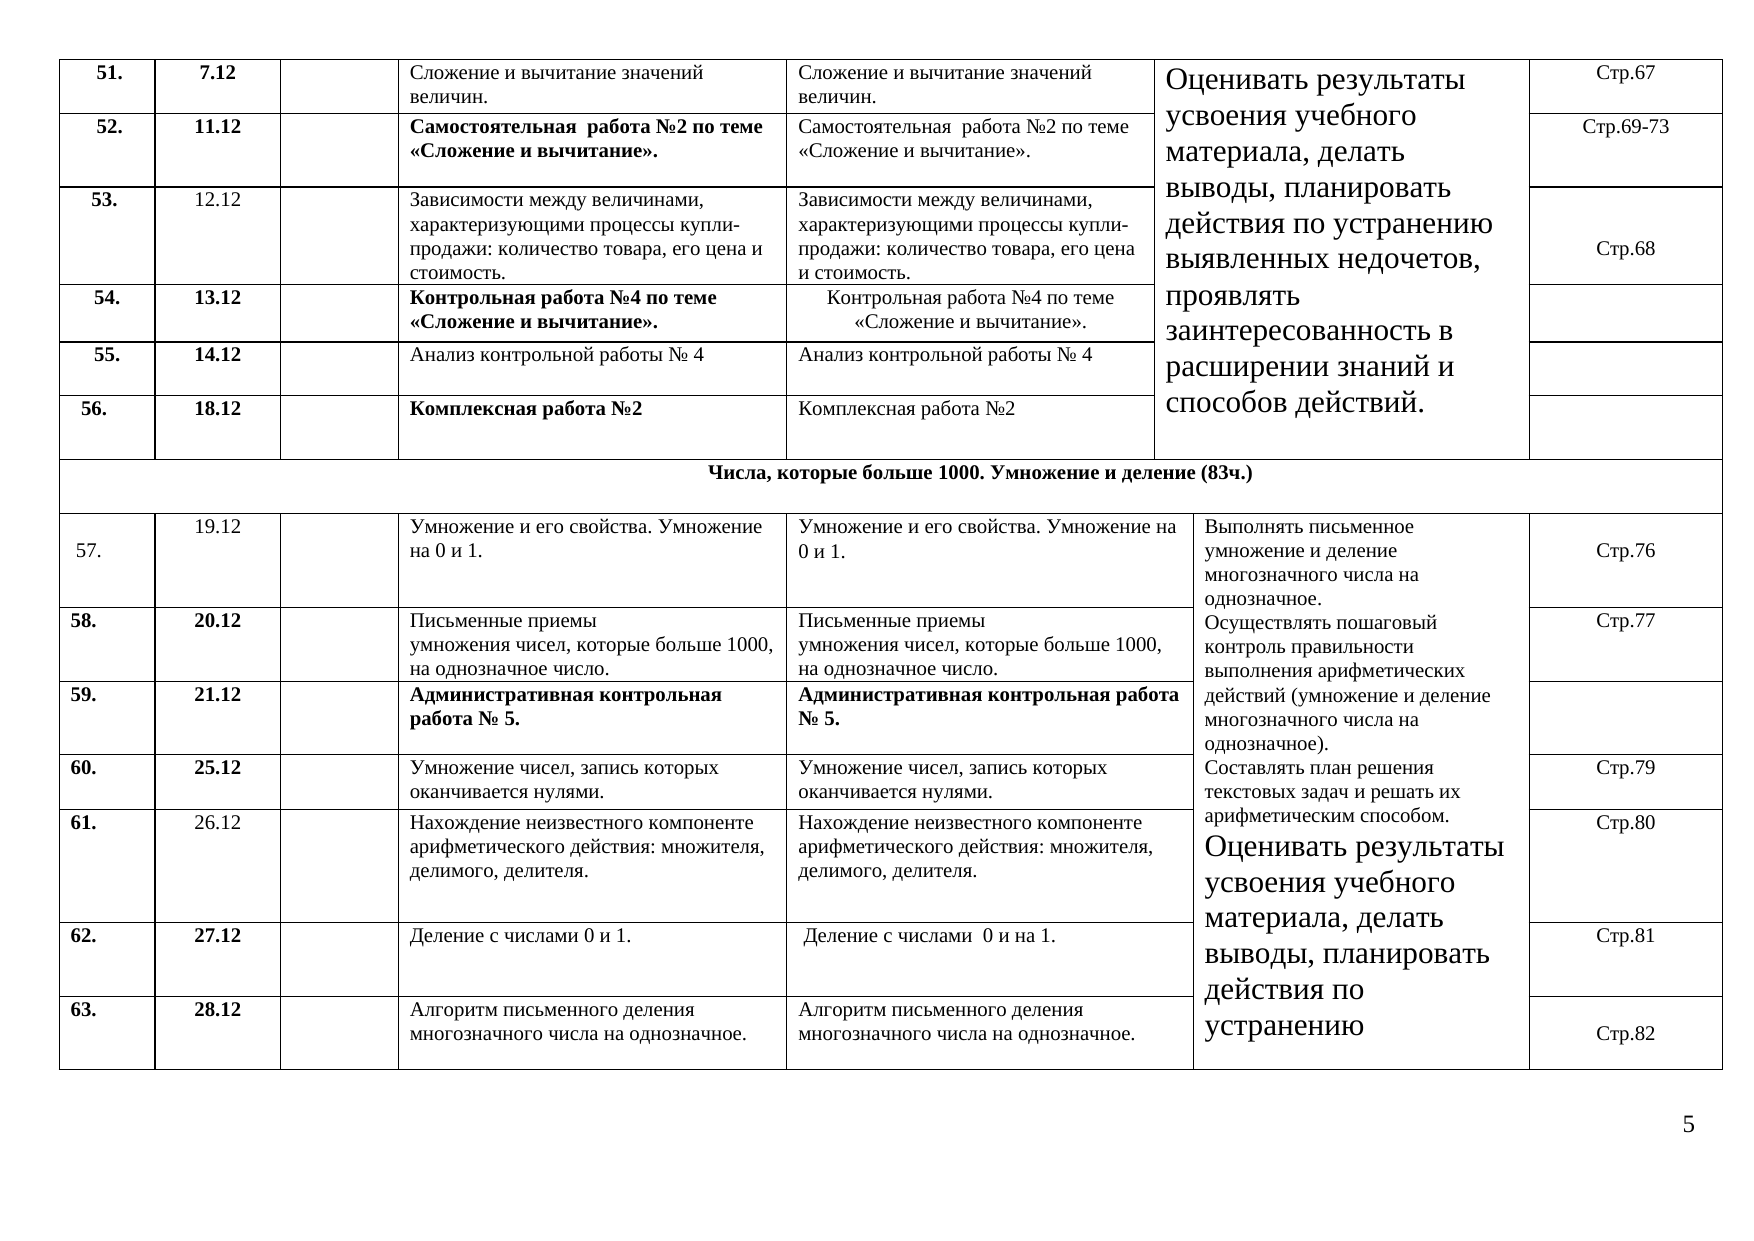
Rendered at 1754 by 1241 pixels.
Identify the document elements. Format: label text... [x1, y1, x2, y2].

table_cell Алгоритм письменного деления многозначного числа на однозначное. [399, 997, 786, 1069]
table_cell [281, 60, 398, 113]
table_cell 25.12 [156, 755, 280, 809]
table_cell [1530, 682, 1722, 754]
table_cell 28.12 [156, 997, 280, 1069]
table_cell Зависимости между величинами, характеризующими процессы купли-продажи: количество товара, его цена и стоимость. [787, 188, 1154, 284]
table_cell [281, 285, 398, 341]
table_cell Сложение и вычитание значений величин. [787, 60, 1154, 113]
table_cell Умножение чисел, запись которых оканчивается нулями. [399, 755, 786, 809]
table_cell [281, 682, 398, 754]
table_cell Административная контрольная работа № 5. [787, 682, 1193, 754]
table_cell Стр.81 [1530, 923, 1722, 996]
table_cell [281, 810, 398, 922]
table_cell [281, 114, 398, 186]
table_cell Стр.69-73 [1530, 114, 1722, 186]
table_cell [1530, 285, 1722, 341]
table_cell 20.12 [156, 608, 280, 681]
table_cell 56. [60, 396, 154, 459]
table_cell Письменные приемы умножения чисел, которые больше 1000, на однозначное число. [787, 608, 1193, 681]
table_cell 60. [60, 755, 154, 809]
table_cell 54. [60, 285, 154, 341]
table_cell 58. [60, 608, 154, 681]
table_cell 21.12 [156, 682, 280, 754]
table_cell [1530, 343, 1722, 395]
table_cell Выполнять письменное умножение и деление многозначного числа на однозначное. Осуществлять пошаговый контроль правильности выполнения арифметических действий (умножение и деление многозначного числа на однозначное). Составлять план решения текстовых задач и решать их арифметическим способом. Оценивать результаты усвоения учебного материала, делать выводы, планировать действия по устранению выявленных недочетов, проявлять заинтересованность в расширении знаний и способов действий. Моделировать взаимозависимости между величинами: скорость, время, расстояние. Переводить одни единицы скорости в другие. Решать задачи с величинами: скорость, время, расстояние. Применять свойство умножения числа на произведение в устных и письменных вычислениях. Выполнять устно и письменно умножение на числа, оканчивающиеся нулями, объяснять используемые приемы. Выполнять задания творческого и поискового характера, применять знания и способы действий в измененных условиях. Работать в паре. Находить и исправлять неверные высказывания. Излагать и отстаивать свое мнение, аргументировать свою точку зрения, оценивать. [1194, 514, 1529, 1069]
table_cell 14.12 [156, 343, 280, 395]
table_cell Нахождение неизвестного компоненте арифметического действия: множителя, делимого, делителя. [787, 810, 1193, 922]
table_cell Деление с числами 0 и на 1. [787, 923, 1193, 996]
table_cell [281, 514, 398, 607]
table_cell Числа, которые больше 1000. Умножение и деление (83ч.) [60, 460, 1722, 513]
table_cell 13.12 [156, 285, 280, 341]
table_cell 62. [60, 923, 154, 996]
table_cell [281, 997, 398, 1069]
table_cell [1530, 396, 1722, 459]
table_cell Умножение и его свойства. Умножение на 0 и 1. [399, 514, 786, 607]
table_cell Стр.80 [1530, 810, 1722, 922]
table_cell Алгоритм письменного деления многозначного числа на однозначное. [787, 997, 1193, 1069]
table_cell 63. [60, 997, 154, 1069]
table_cell 7.12 [156, 60, 280, 113]
table_cell 11.12 [156, 114, 280, 186]
table_cell 12.12 [156, 188, 280, 284]
table_cell [281, 755, 398, 809]
table_cell [281, 396, 398, 459]
table_cell Умножение и его свойства. Умножение на 0 и 1. [787, 514, 1193, 607]
table_cell Умножение чисел, запись которых оканчивается нулями. [787, 755, 1193, 809]
table_cell [281, 923, 398, 996]
table_cell [281, 608, 398, 681]
table_cell Стр.68 [1530, 188, 1722, 284]
table_cell Стр.82 [1530, 997, 1722, 1069]
table_cell Административная контрольная работа № 5. [399, 682, 786, 754]
table_cell Анализ контрольной работы № 4 [787, 343, 1154, 395]
table_cell 19.12 [156, 514, 280, 607]
table_cell 18.12 [156, 396, 280, 459]
table_cell Контрольная работа №4 по теме «Сложение и вычитание». [787, 285, 1154, 341]
table_cell Стр.76 [1530, 514, 1722, 607]
table_cell [281, 343, 398, 395]
table_cell 57. [60, 514, 154, 607]
table_cell 26.12 [156, 810, 280, 922]
table_cell Письменные приемы умножения чисел, которые больше 1000, на однозначное число. [399, 608, 786, 681]
table_cell Стр.67 [1530, 60, 1722, 113]
table_cell Самостоятельная работа №2 по теме «Сложение и вычитание». [787, 114, 1154, 186]
table_cell [281, 188, 398, 284]
table_cell Деление с числами 0 и 1. [399, 923, 786, 996]
table_cell Комплексная работа №2 [399, 396, 786, 459]
table_cell 59. [60, 682, 154, 754]
table_cell Зависимости между величинами, характеризующими процессы купли-продажи: количество товара, его цена и стоимость. [399, 188, 786, 284]
table_cell Нахождение неизвестного компоненте арифметического действия: множителя, делимого, делителя. [399, 810, 786, 922]
table_cell 53. [60, 188, 154, 284]
table_cell Контрольная работа №4 по теме «Сложение и вычитание». [399, 285, 786, 341]
table_cell 51. [60, 60, 154, 113]
table_cell Анализ контрольной работы № 4 [399, 343, 786, 395]
table_cell Стр.77 [1530, 608, 1722, 681]
table_cell Стр.79 [1530, 755, 1722, 809]
table_cell Сложение и вычитание значений величин. [399, 60, 786, 113]
table_cell 27.12 [156, 923, 280, 996]
table_cell Самостоятельная работа №2 по теме «Сложение и вычитание». [399, 114, 786, 186]
table_cell 52. [60, 114, 154, 186]
table_cell 61. [60, 810, 154, 922]
table_cell Комплексная работа №2 [787, 396, 1154, 459]
table_cell 55. [60, 343, 154, 395]
